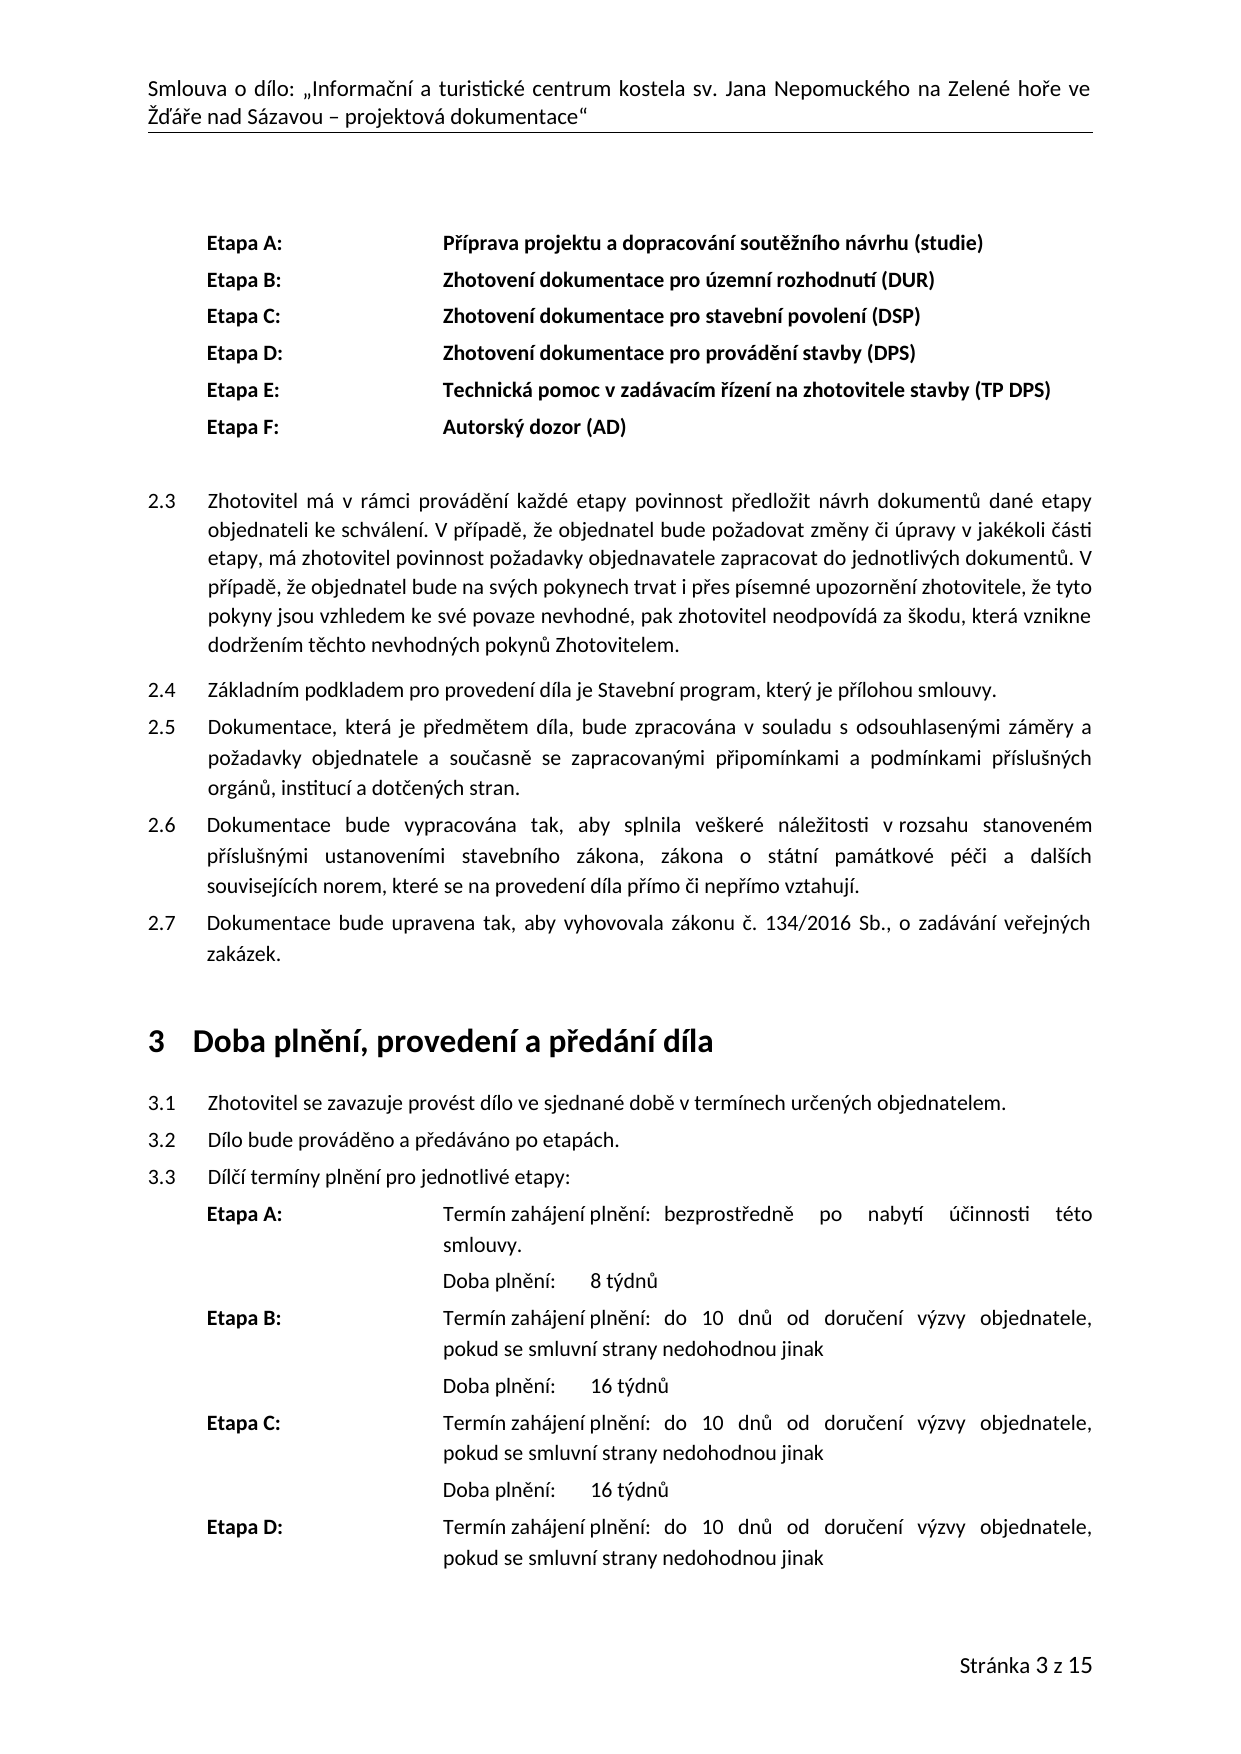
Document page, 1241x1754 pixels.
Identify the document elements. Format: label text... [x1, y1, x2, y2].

text Etapa A: Termín zahájení plnění: bezprostředně po nabytí účinnosti této smlouvy. [207, 1200, 1093, 1257]
text Etapa F: Autorský dozor (AD) [207, 413, 1093, 440]
list Dokumentace bude vypracována tak, aby splnila veškeré náležitosti v rozsahu stanoveném příslušnými ustanoveními stavebního zákona, zákona o státní památkové péči a dalších souvisejících norem, které se na provedení díla přímo či nepřímo vztahují. [148, 811, 1093, 899]
list Dílo bude prováděno a předáváno po etapách. [148, 1126, 1093, 1153]
list Dokumentace bude upravena tak, aby vyhovovala zákonu č. 134/2016 Sb., o zadávání veřejných zakázek. [148, 909, 1093, 967]
text Etapa C: Zhotovení dokumentace pro stavební povolení (DSP) [207, 303, 1093, 329]
subtitle Doba plnění, provedení a předání díla [148, 1021, 1093, 1061]
list Dokumentace, která je předmětem díla, bude zpracována v souladu s odsouhlasenými záměry a požadavky objednatele a současně se zapracovanými připomínkami a podmínkami příslušných orgánů, institucí a dotčených stran. [148, 713, 1093, 801]
text Etapa A: Příprava projektu a dopracování soutěžního návrhu (studie) [207, 229, 1093, 256]
text Etapa E: Technická pomoc v zadávacím řízení na zhotovitele stavby (TP DPS) [207, 376, 1093, 403]
text Etapa D: Zhotovení dokumentace pro provádění stavby (DPS) [207, 339, 1093, 366]
list Zhotovitel má v rámci provádění každé etapy povinnost předložit návrh dokumentů dané etapy objednateli ke schválení. V případě, že objednatel bude požadovat změny či úpravy v jakékoli části etapy, má zhotovitel povinnost požadavky objednavatele zapracovat do jednotlivých dokumentů. V případě, že objednatel bude na svých pokynech trvat i přes písemné upozornění zhotovitele, že tyto pokyny jsou vzhledem ke své povaze nevhodné, pak zhotovitel neodpovídá za škodu, která vznikne dodržením těchto nevhodných pokynů Zhotovitelem. [148, 487, 1093, 657]
text Etapa D: Termín zahájení plnění: do 10 dnů od doručení výzvy objednatele, pokud se smluvní strany nedohodnou jinak [207, 1513, 1093, 1571]
list Zhotovitel se zavazuje provést dílo ve sjednané době v termínech určených objednatelem. [148, 1089, 1093, 1116]
text Etapa C: Termín zahájení plnění: do 10 dnů od doručení výzvy objednatele, pokud se smluvní strany nedohodnou jinak [207, 1409, 1093, 1466]
text Doba plnění: 16 týdnů [443, 1372, 1093, 1399]
text Etapa B: Termín zahájení plnění: do 10 dnů od doručení výzvy objednatele, pokud se smluvní strany nedohodnou jinak [207, 1304, 1093, 1362]
list Základním podkladem pro provedení díla je Stavební program, který je přílohou smlouvy. [148, 676, 1093, 703]
text Etapa B: Zhotovení dokumentace pro územní rozhodnutí (DUR) [207, 266, 1093, 292]
text Doba plnění: 8 týdnů [443, 1268, 1093, 1294]
text Doba plnění: 16 týdnů [443, 1476, 1093, 1503]
list Dílčí termíny plnění pro jednotlivé etapy: [148, 1163, 1093, 1190]
